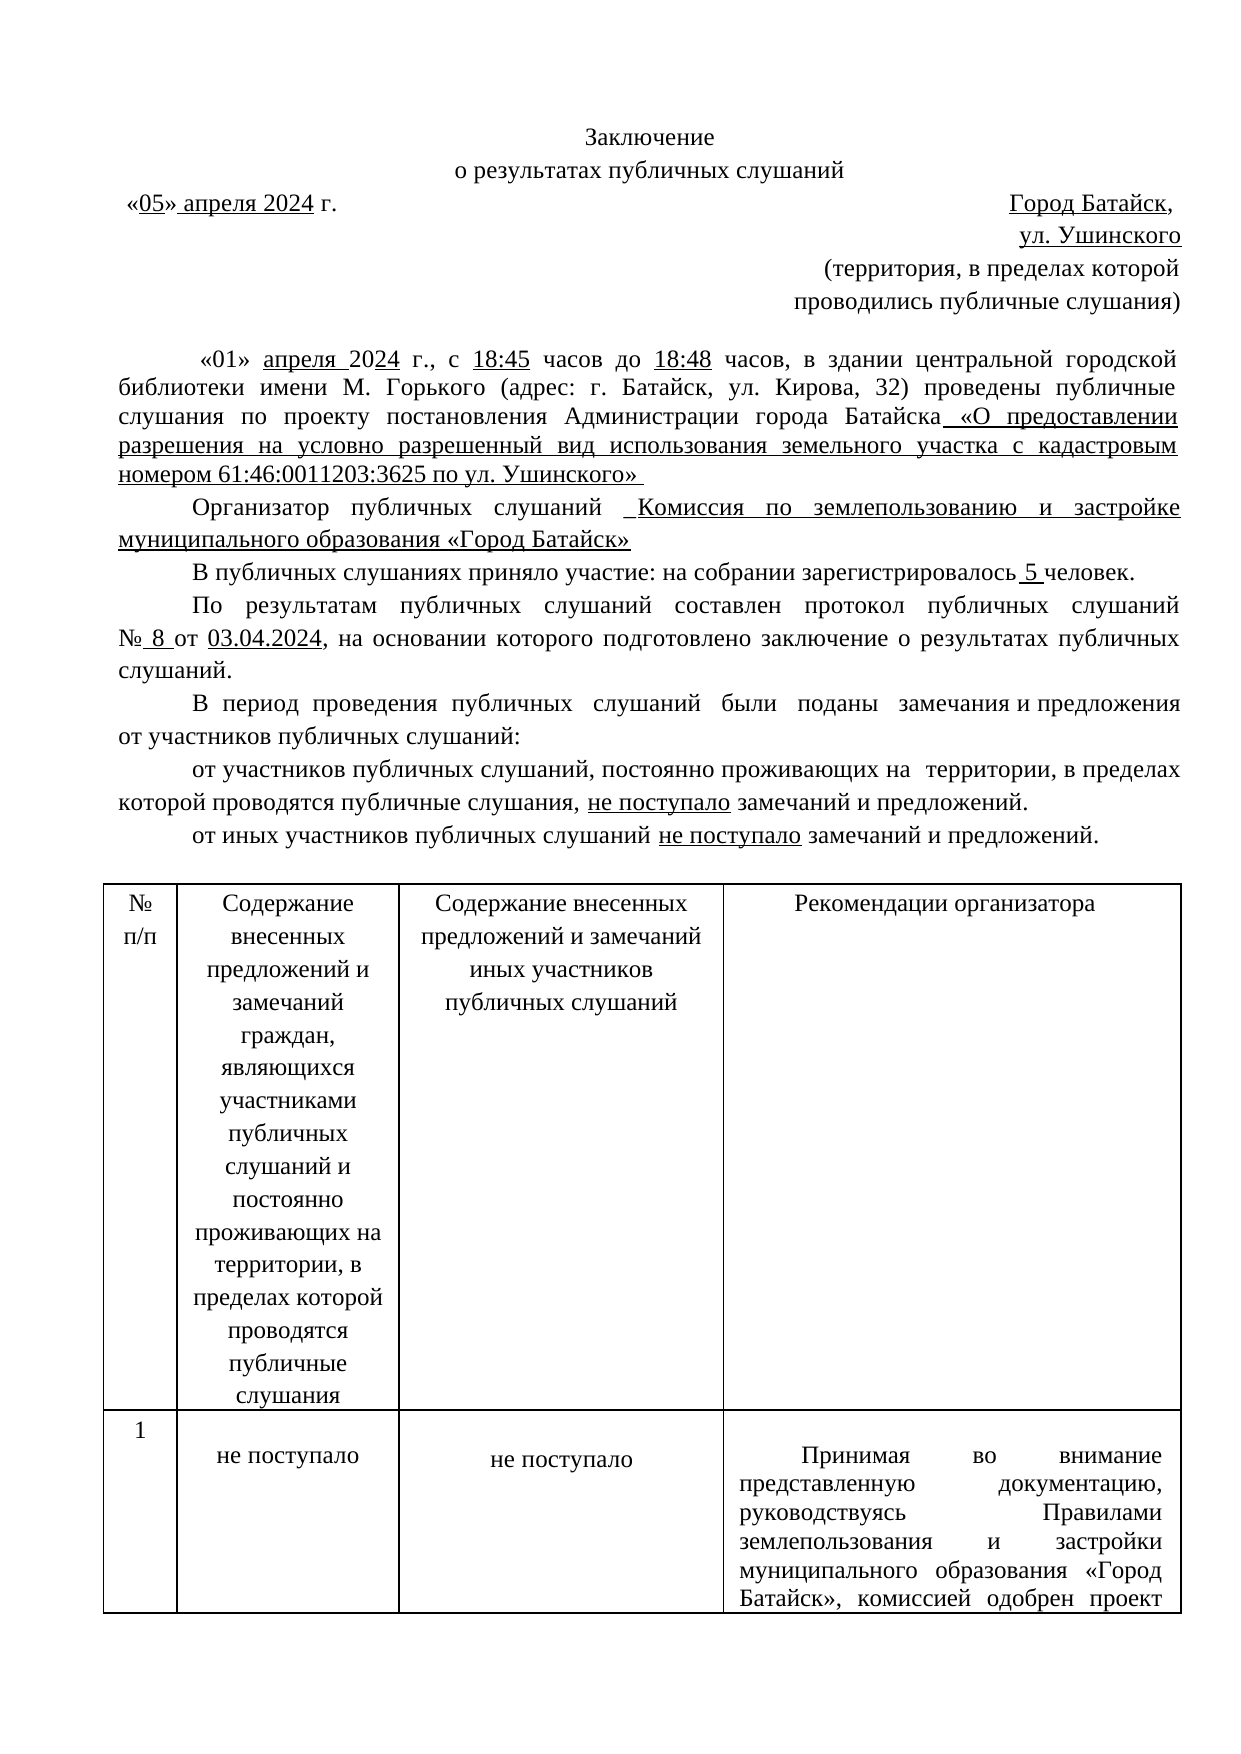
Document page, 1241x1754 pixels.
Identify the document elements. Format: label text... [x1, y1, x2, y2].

text от иных участников публичных слушаний не поступало замечаний и предложений. [118, 816, 1181, 848]
table_cell Содержание внесенных предложений и замечаний граждан, являющихся участниками публичных слушаний и постоянно проживающих на территории, в пределах которой проводятся публичные слушания [178, 885, 398, 1409]
text Заключение [118, 118, 1181, 151]
table_cell не поступало [400, 1411, 723, 1612]
text от участников публичных слушаний, постоянно проживающих на территории, в пределах которой проводятся публичные слушания, не поступало замечаний и предложений. [118, 750, 1181, 816]
text В период проведения публичных слушаний были поданы замечания и предложения от участников публичных слушаний: [118, 684, 1181, 750]
text (территория, в пределах которой проводились публичные слушания) [118, 249, 1181, 315]
table_cell не поступало [178, 1411, 398, 1612]
text В публичных слушаниях приняло участие: на собрании зарегистрировалось 5 человек. [118, 553, 1181, 586]
text «01» апреля 2024 г., с 18:45 часов до 18:48 часов, в здании центральной городской библиотеки имени М. Горького (адрес: г. Батайск, ул. Кирова, 32) проведены публичные слушания по проекту постановления Администрации города Батайска «О предоставлении разрешения на условно разрешенный вид использования земельного участка с кадастровым номером 61:46:0011203:3625 по ул. Ушинского» [118, 344, 1178, 455]
table_cell Рекомендации организатора [724, 885, 1180, 1409]
table_cell Содержание внесенных предложений и замечаний иных участников публичных слушаний [400, 885, 723, 1409]
table_cell 1 [104, 1411, 176, 1612]
text По результатам публичных слушаний составлен протокол публичных слушаний № 8 от 03.04.2024, на основании которого подготовлено заключение о результатах публичных слушаний. [118, 586, 1181, 684]
text «01» апреля 2024 г., с 18:45 часов до 18:48 часов, в здании центральной городской библиотеки имени М. Горького (адрес: г. Батайск, ул. Кирова, 32) проведены публичные слушания по проекту постановления Администрации города Батайска «О предоставлении разрешения на условно разрешенный вид использования земельного участка с кадастровым номером 61:46:0011203:3625 по ул. Ушинского» [118, 456, 1178, 487]
table_cell № п/п [104, 885, 176, 1409]
text ул. Ушинского [118, 217, 1181, 249]
text Организатор публичных слушаний _Комиссия по землепользованию и застройке муниципального образования «Город Батайск» [118, 487, 1181, 553]
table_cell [724, 1411, 1180, 1612]
text о результатах публичных слушаний «05» апреля 2024 г. Город Батайск, [118, 151, 1181, 217]
